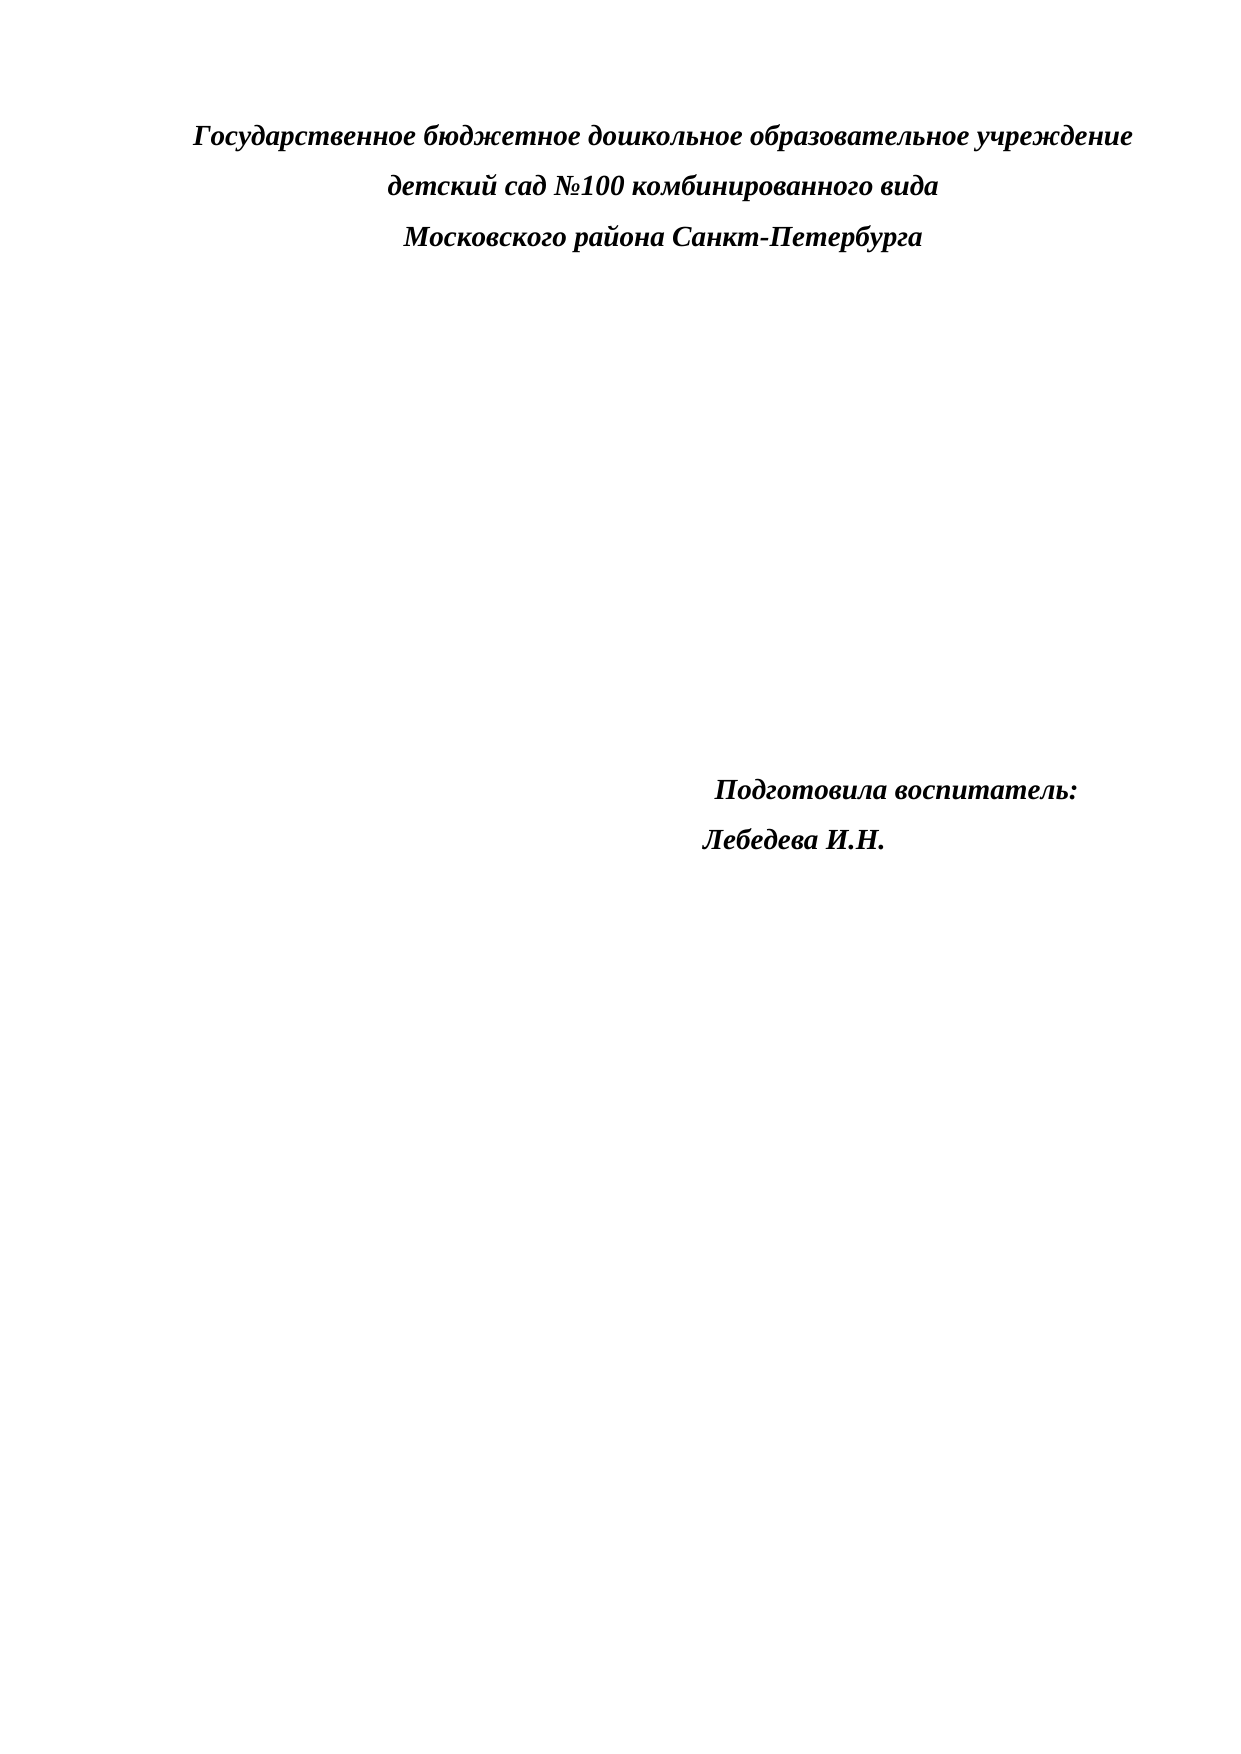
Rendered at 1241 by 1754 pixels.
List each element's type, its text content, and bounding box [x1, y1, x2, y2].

text Подготовила воспитатель: [177, 772, 1152, 806]
text Лебедева И.Н. [177, 822, 1152, 856]
text Государственное бюджетное дошкольное образовательное учреждение детский сад №100 комбинированного вида [177, 118, 1152, 202]
text Московского района Санкт-Петербурга [177, 219, 1152, 252]
